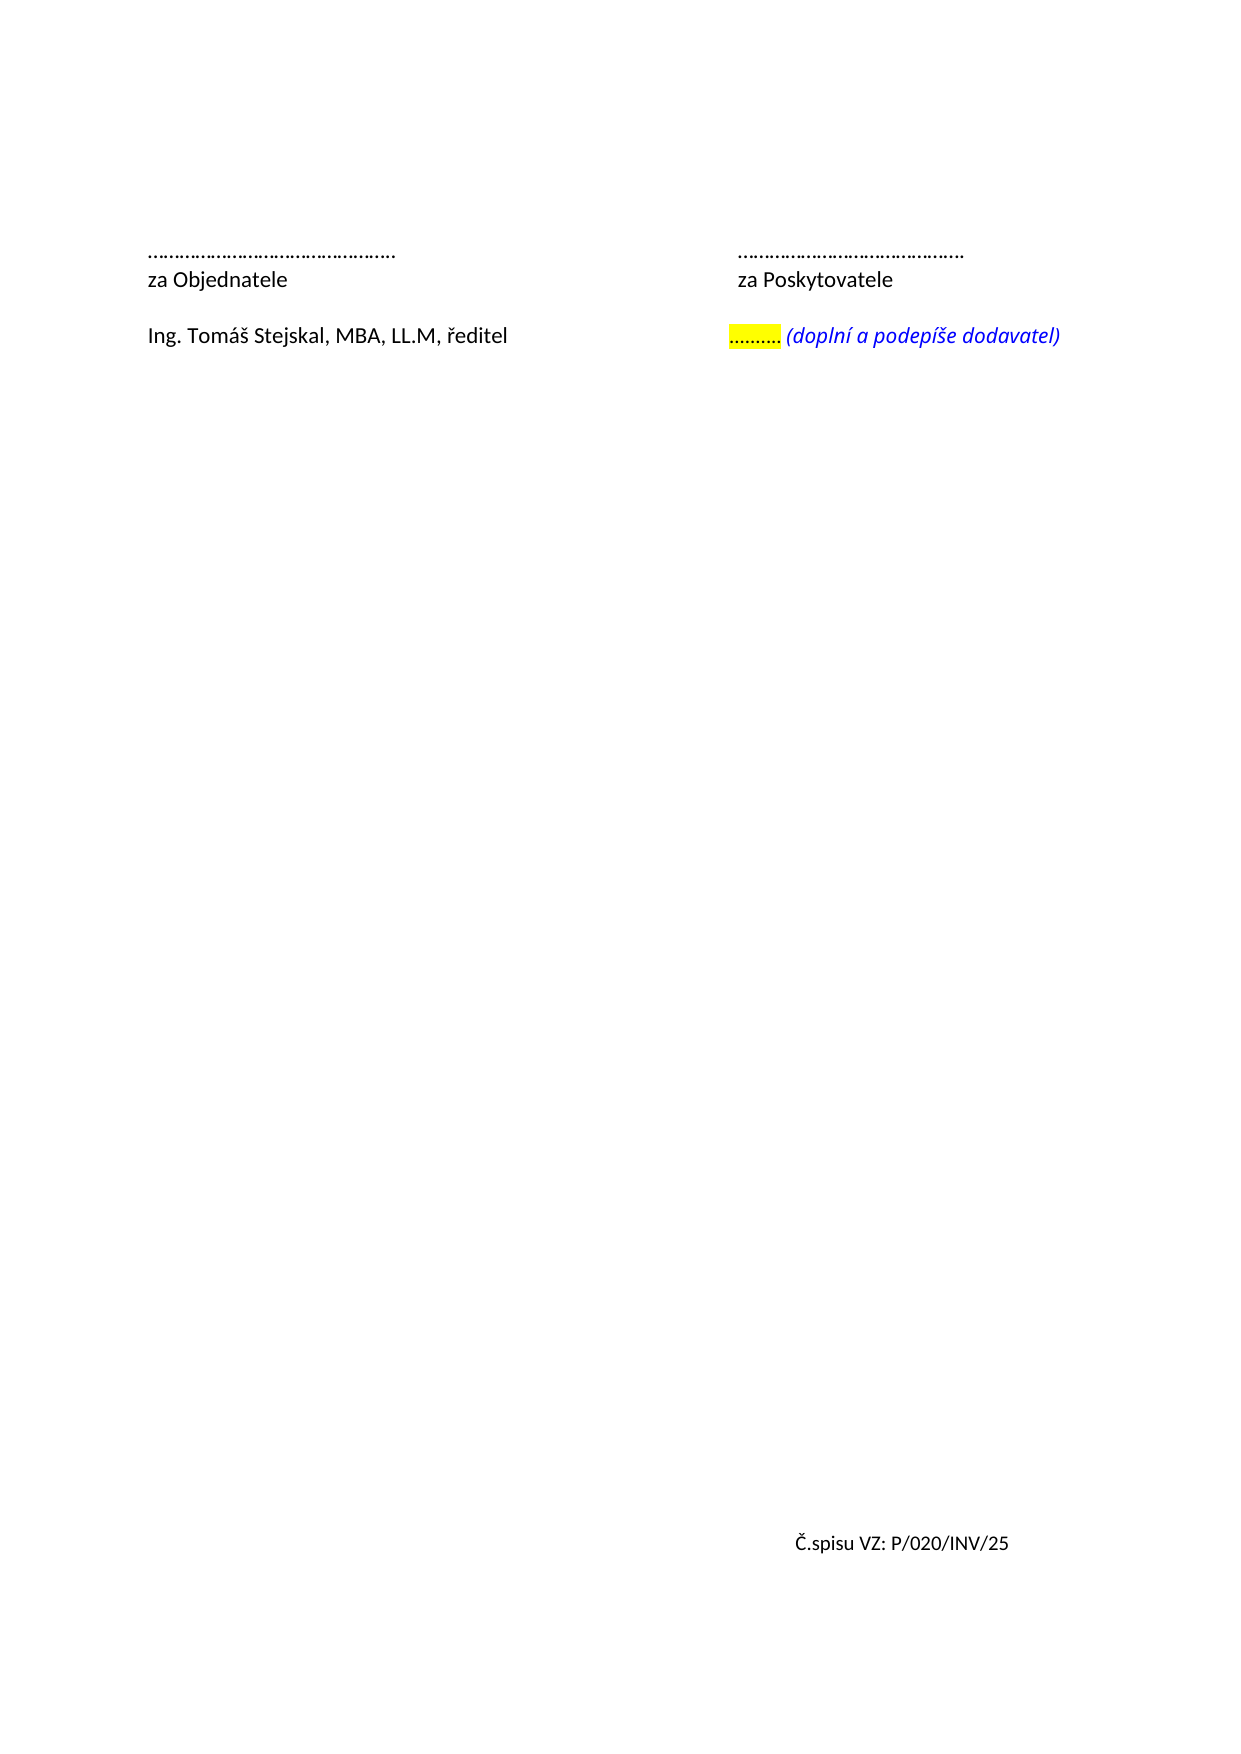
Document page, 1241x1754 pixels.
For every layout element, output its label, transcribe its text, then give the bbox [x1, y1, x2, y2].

text ……………………………………….. ……………………………………. [148, 235, 1093, 264]
text Ing. Tomáš Stejskal, MBA, LL.M, ředitel .......... (doplní a podepíše dodavatel) [148, 321, 1093, 350]
text za Objednatele za Poskytovatele [148, 264, 1093, 293]
